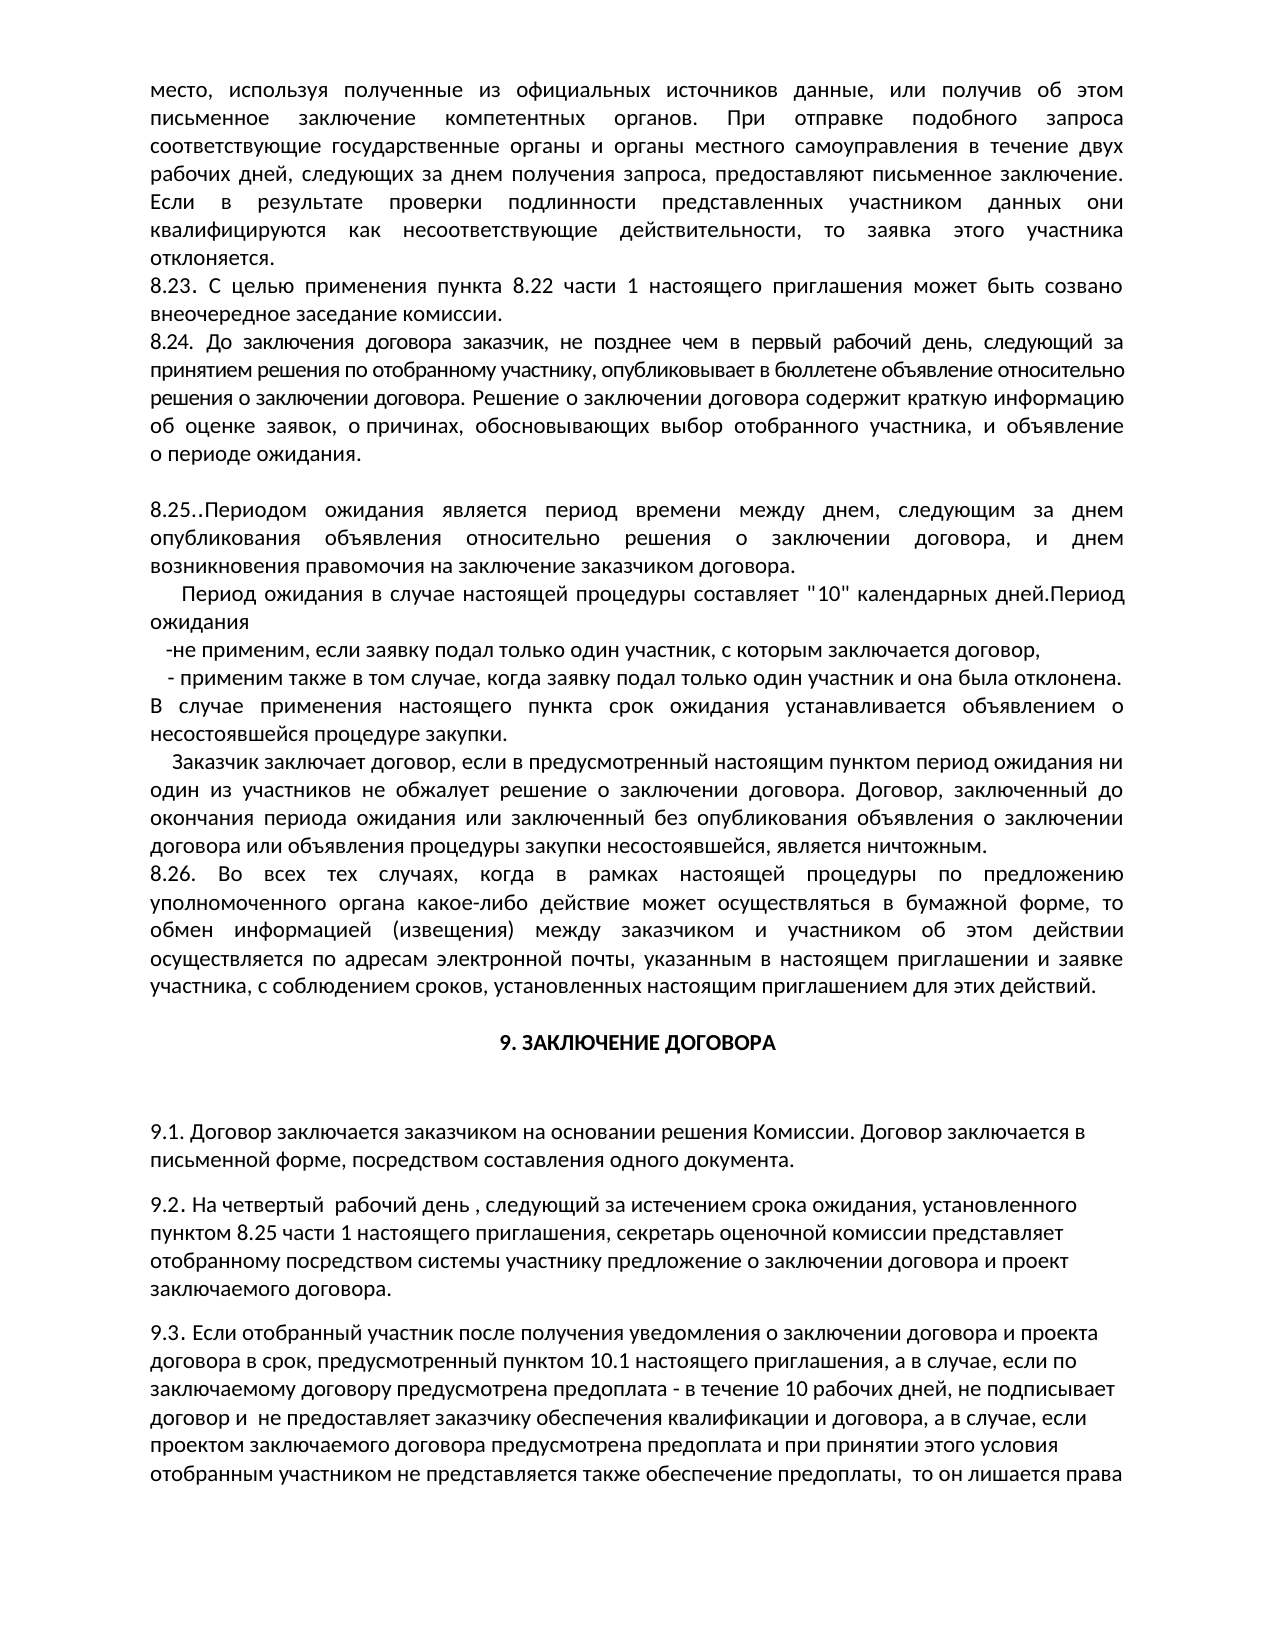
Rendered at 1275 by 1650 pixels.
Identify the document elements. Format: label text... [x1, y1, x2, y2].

text Период ожидания в случае настоящей процедуры составляет "10" календарных дней.Период ожидания [150, 579, 1125, 635]
text 9.1. Договор заключается заказчиком на основании решения Комиссии. Договор заключается в письменной форме, посредством составления одного документа. [150, 1117, 1125, 1173]
text 9.2․ На четвертый рабочий день , следующий за истечением срока ожидания, установленного пунктом 8.25 части 1 настоящего приглашения, секретарь оценочной комиссии представляет отобранному посредством системы участнику предложение о заключении договора и проект заключаемого договора. [150, 1190, 1125, 1302]
text 8.23․ С целью применения пункта 8.22 части 1 настоящего приглашения может быть созвано внеочередное заседание комиссии. [150, 271, 1125, 327]
text 8.25.․Периодом ожидания является период времени между днем, следующим за днем опубликования объявления относительно решения о заключении договора, и днем возникновения правомочия на заключение заказчиком договора. [150, 495, 1125, 579]
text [150, 1318, 1125, 1487]
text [150, 75, 1125, 271]
text - применим также в том случае, когда заявку подал только один участник и она была отклонена. В случае применения настоящего пункта срок ожидания устанавливается объявлением о несостоявшейся процедуре закупки. [150, 663, 1125, 747]
text 8.24. До заключения договора заказчик, не позднее чем в первый рабочий день, следующий за принятием решения по отобранному участнику, опубликовывает в бюллетене объявление относительно решения о заключении договора. Решение о заключении договора содержит краткую информацию об оценке заявок, о причинах, обосновывающих выбор отобранного участника, и объявление о периоде ожидания. [150, 327, 1125, 467]
text 9. ЗАКЛЮЧЕНИЕ ДОГОВОРА [150, 1028, 1125, 1056]
text 8.26. Во всех тех случаях, когда в рамках настоящей процедуры по предложению уполномоченного органа какое-либо действие может осуществляться в бумажной форме, то обмен информацией (извещения) между заказчиком и участником об этом действии осуществляется по адресам электронной почты, указанным в настоящем приглашении и заявке участника, с соблюдением сроков, установленных настоящим приглашением для этих действий. [150, 859, 1125, 1000]
text Заказчик заключает договор, если в предусмотренный настоящим пунктом период ожидания ни один из участников не обжалует решение о заключении договора. Договор, заключенный до окончания периода ожидания или заключенный без опубликования объявления о заключении договора или объявления процедуры закупки несостоявшейся, является ничтожным. [150, 747, 1125, 859]
text -не применим, если заявку подал только один участник, с которым заключается договор, [150, 635, 1125, 663]
